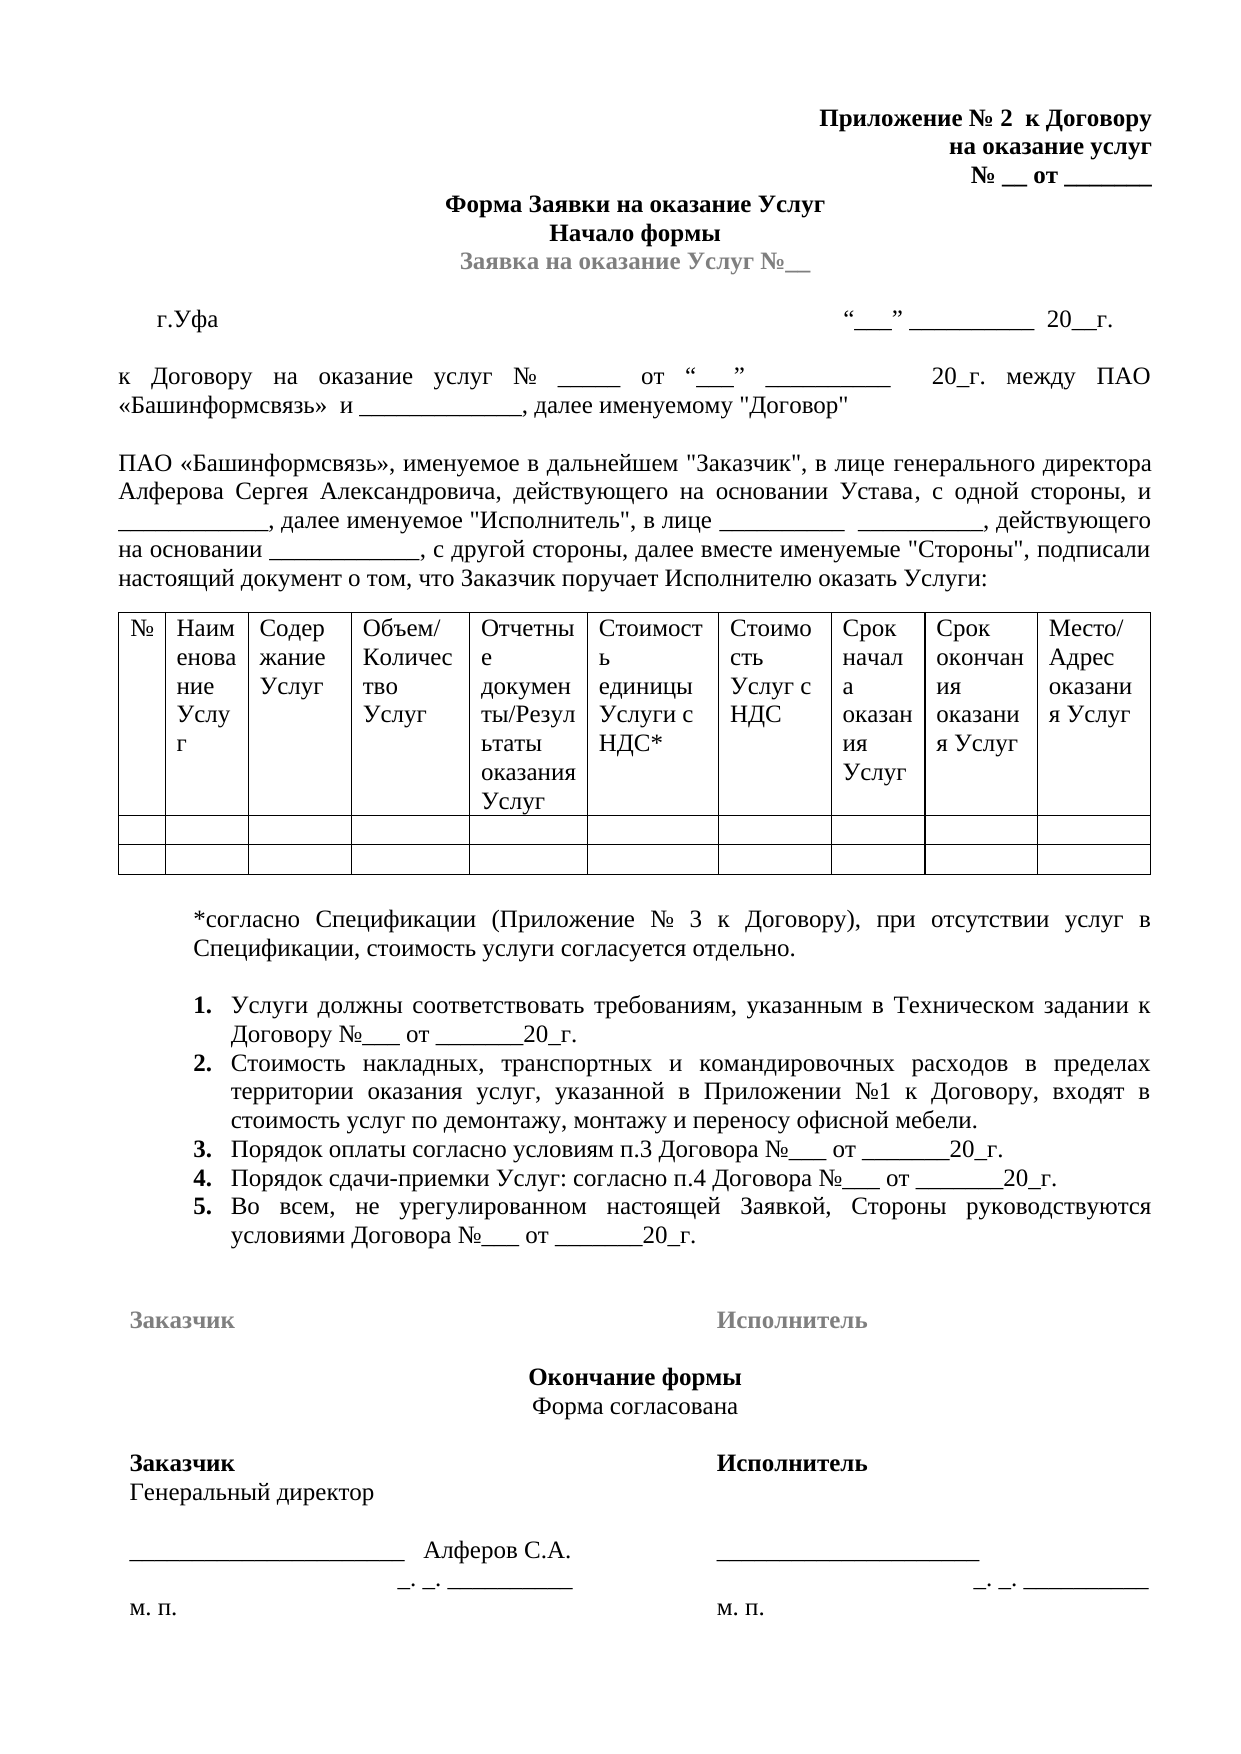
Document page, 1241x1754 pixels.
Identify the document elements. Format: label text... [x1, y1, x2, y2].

text Форма Заявки на оказание Услуг [118, 189, 1152, 218]
table_cell [470, 845, 587, 874]
table_cell [166, 816, 248, 844]
table_header Срок начала оказания Услуг [832, 613, 924, 814]
list Порядок оплаты согласно условиям п.3 Договора №___ от _______20_г. [193, 1134, 1152, 1163]
table_header Объем/Количество Услуг [352, 613, 469, 814]
table_cell [719, 845, 831, 874]
list Стоимость накладных, транспортных и командировочных расходов в пределах территории оказания услуг, указанной в Приложении №1 к Договору, входят в стоимость услуг по демонтажу, монтажу и переносу офисной мебели. [193, 1048, 1152, 1134]
table_header Заказчик [118, 1305, 705, 1333]
text г.Уфа “___” __________ 20__г. [118, 304, 1152, 333]
table_cell [249, 845, 351, 874]
table_cell [166, 845, 248, 874]
list *согласно Спецификации (Приложение № 3 к Договору), при отсутствии услуг в Спецификации, стоимость услуги согласуется отдельно. [193, 904, 1152, 961]
table_header Стоимость Услуг с НДС [719, 613, 831, 814]
table_header Срок окончания оказания Услуг [926, 613, 1037, 814]
text к Договору на оказание услуг № _____ от “___” __________ 20_г. между ПАО «Башинформсвязь» и _____________, далее именуемому "Договор" [118, 361, 1152, 419]
table_header Отчетные документы/Результаты оказания Услуг [470, 613, 587, 814]
text Заявка на оказание Услуг №__ [118, 246, 1152, 275]
list Услуги должны соответствовать требованиям, указанным в Техническом задании к Договору №___ от _______20_г. [193, 990, 1152, 1048]
list Во всем, не урегулированном настоящей Заявкой, Стороны руководствуются условиями Договора №___ от _______20_г. [193, 1191, 1152, 1249]
table_header Исполнитель [705, 1449, 1196, 1477]
table_cell _____________________ _. _. __________ м. п. [705, 1477, 1196, 1621]
text Приложение № 2 к Договору [118, 103, 1152, 131]
table_header Заказчик [118, 1449, 705, 1477]
table_cell [1038, 845, 1150, 874]
table_header № [119, 613, 165, 814]
table_cell [926, 816, 1037, 844]
table_cell [832, 816, 924, 844]
table_cell [1038, 816, 1150, 844]
text ПАО «Башинформсвязь», именуемое в дальнейшем "Заказчик", в лице генерального директора Алферова Сергея Александровича, действующего на основании Устава, с одной стороны, и ____________, далее именуемое "Исполнитель", в лице __________ __________, действующего на основании ____________, с другой стороны, далее вместе именуемые "Стороны", подписали настоящий документ о том, что Заказчик поручает Исполнителю оказать Услуги: [118, 448, 1152, 591]
table_cell [926, 845, 1037, 874]
table_header Наименование Услуг [166, 613, 248, 814]
table_cell [352, 845, 469, 874]
table_header Содержание Услуг [249, 613, 351, 814]
table_cell [119, 845, 165, 874]
text на оказание услуг [118, 131, 1152, 160]
list Порядок сдачи-приемки Услуг: согласно п.4 Договора №___ от _______20_г. [193, 1163, 1152, 1191]
table_header Место/ Адрес оказания Услуг [1038, 613, 1150, 814]
table_cell [588, 845, 718, 874]
table_header Стоимость единицы Услуги с НДС* [588, 613, 718, 814]
table_cell [832, 845, 924, 874]
text Окончание формы [118, 1362, 1152, 1391]
table_cell [719, 816, 831, 844]
table_cell [470, 816, 587, 844]
text Начало формы [118, 218, 1152, 246]
table_cell [249, 816, 351, 844]
table_cell [119, 816, 165, 844]
table_cell [352, 816, 469, 844]
table_cell [588, 816, 718, 844]
table_cell Генеральный директор ______________________ Алферов С.А. _. _. __________ м. п. [118, 1477, 705, 1621]
text Форма согласована [118, 1391, 1152, 1420]
text № __ от _______ [118, 160, 1152, 189]
table_header Исполнитель [705, 1305, 1196, 1333]
